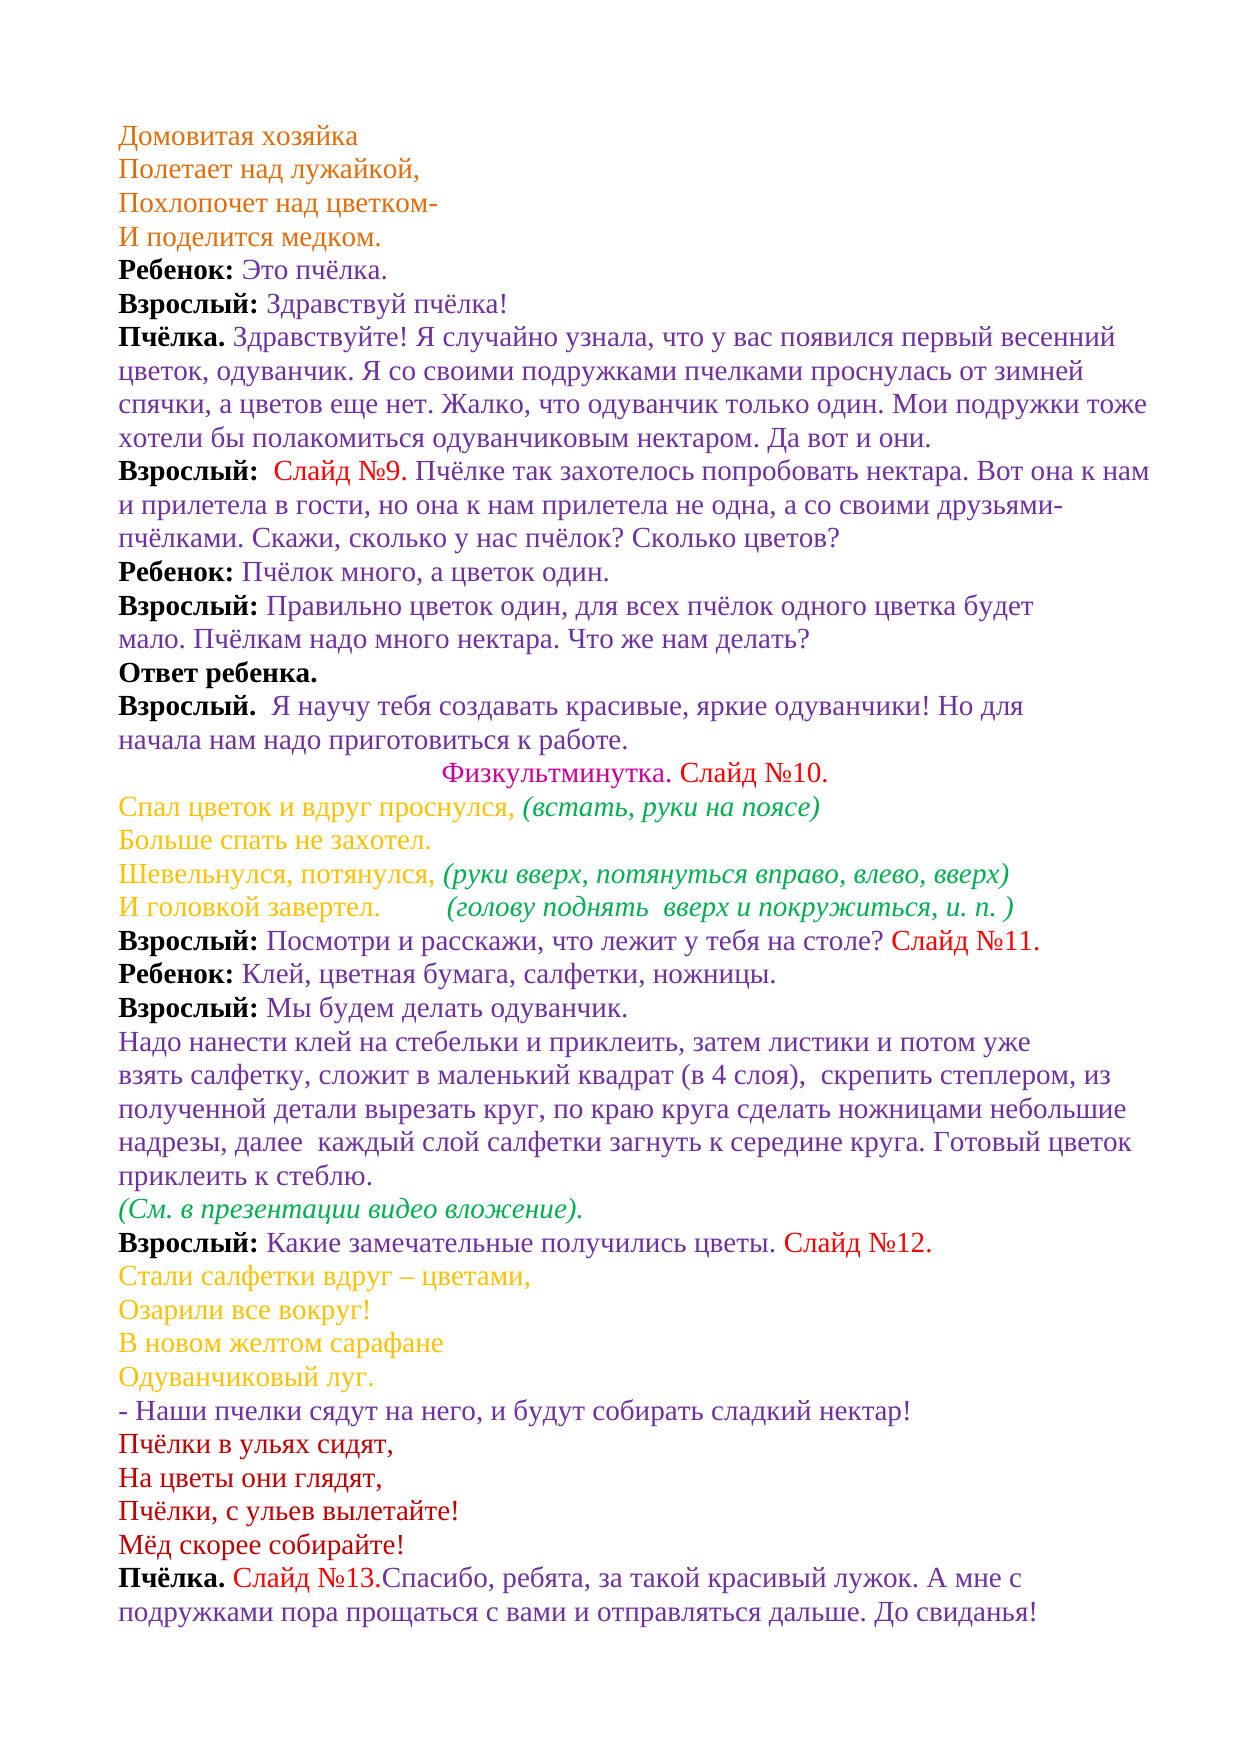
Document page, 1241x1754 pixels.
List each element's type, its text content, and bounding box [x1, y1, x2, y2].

text взять салфетку, сложит в маленький квадрат (в 4 слоя), скрепить степлером, из полученной детали вырезать круг, по краю круга сделать ножницами небольшие надрезы, далее каждый слой салфетки загнуть к середине круга. Готовый цветок приклеить к стеблю. [118, 1057, 1152, 1191]
text Пчёлка. Слайд №13.Спасибо, ребята, за такой красивый лужок. А мне с подружками пора прощаться с вами и отправляться дальше. До свиданья! [118, 1560, 1152, 1627]
text Спал цветок и вдруг проснулся, (встать, руки на поясе) [118, 789, 1152, 822]
text мало. Пчёлкам надо много нектара. Что же нам делать? [118, 621, 1152, 655]
text Ответ ребенка. [118, 655, 1152, 688]
text Ребенок: Это пчёлка. [118, 252, 1152, 286]
text Взрослый: Мы будем делать одуванчик. [118, 990, 1152, 1024]
text Взрослый: Посмотри и расскажи, что лежит у тебя на столе? Слайд №11. [118, 923, 1152, 957]
text пчёлками. Скажи, сколько у нас пчёлок? Сколько цветов? [118, 521, 1152, 554]
text Домовитая хозяйка [118, 118, 1152, 152]
text Взрослый: Какие замечательные получились цветы. Слайд №12. [118, 1225, 1152, 1258]
text Похлопочет над цветком- [118, 185, 1152, 219]
text (См. в презентации видео вложение). [118, 1191, 1152, 1225]
text Взрослый: Правильно цветок один, для всех пчёлок одного цветка будет [118, 588, 1152, 621]
text Надо нанести клей на стебельки и приклеить, затем листики и потом уже [118, 1024, 1152, 1057]
text Стали салфетки вдруг – цветами, [118, 1258, 1152, 1292]
text Больше спать не захотел. [118, 822, 1152, 856]
text На цветы они глядят, [118, 1460, 1152, 1493]
text - Наши пчелки сядут на него, и будут собирать сладкий нектар! [118, 1393, 1152, 1426]
text Физкультминутка. Слайд №10. [118, 755, 1152, 789]
text В новом желтом сарафане [118, 1326, 1152, 1359]
text Одуванчиковый луг. [118, 1359, 1152, 1393]
text Пчёлки, с ульев вылетайте! [118, 1493, 1152, 1527]
text Ребенок: Клей, цветная бумага, салфетки, ножницы. [118, 957, 1152, 990]
text Взрослый: Здравствуй пчёлка! [118, 286, 1152, 319]
text Шевельнулся, потянулся, (руки вверх, потянуться вправо, влево, вверх) [118, 856, 1152, 889]
text Взрослый: Слайд №9. Пчёлке так захотелось попробовать нектара. Вот она к нам и прилетела в гости, но она к нам прилетела не одна, а со своими друзьями- [118, 453, 1152, 521]
text Пчёлки в ульях сидят, [118, 1426, 1152, 1460]
text Озарили все вокруг! [118, 1292, 1152, 1326]
text Взрослый. Я научу тебя создавать красивые, яркие одуванчики! Но для [118, 688, 1152, 722]
text Ребенок: Пчёлок много, а цветок один. [118, 554, 1152, 588]
text И головкой завертел. (голову поднять вверх и покружиться, и. п. ) [118, 889, 1152, 923]
text И поделится медком. [118, 219, 1152, 252]
text Пчёлка. Здравствуйте! Я случайно узнала, что у вас появился первый весенний цветок, одуванчик. Я со своими подружками пчелками проснулась от зимней спячки, а цветов еще нет. Жалко, что одуванчик только один. Мои подружки тоже хотели бы полакомиться одуванчиковым нектаром. Да вот и они. [118, 319, 1152, 453]
text Полетает над лужайкой, [118, 152, 1152, 185]
text Мёд скорее собирайте! [118, 1527, 1152, 1560]
text начала нам надо приготовиться к работе. [118, 722, 1152, 755]
